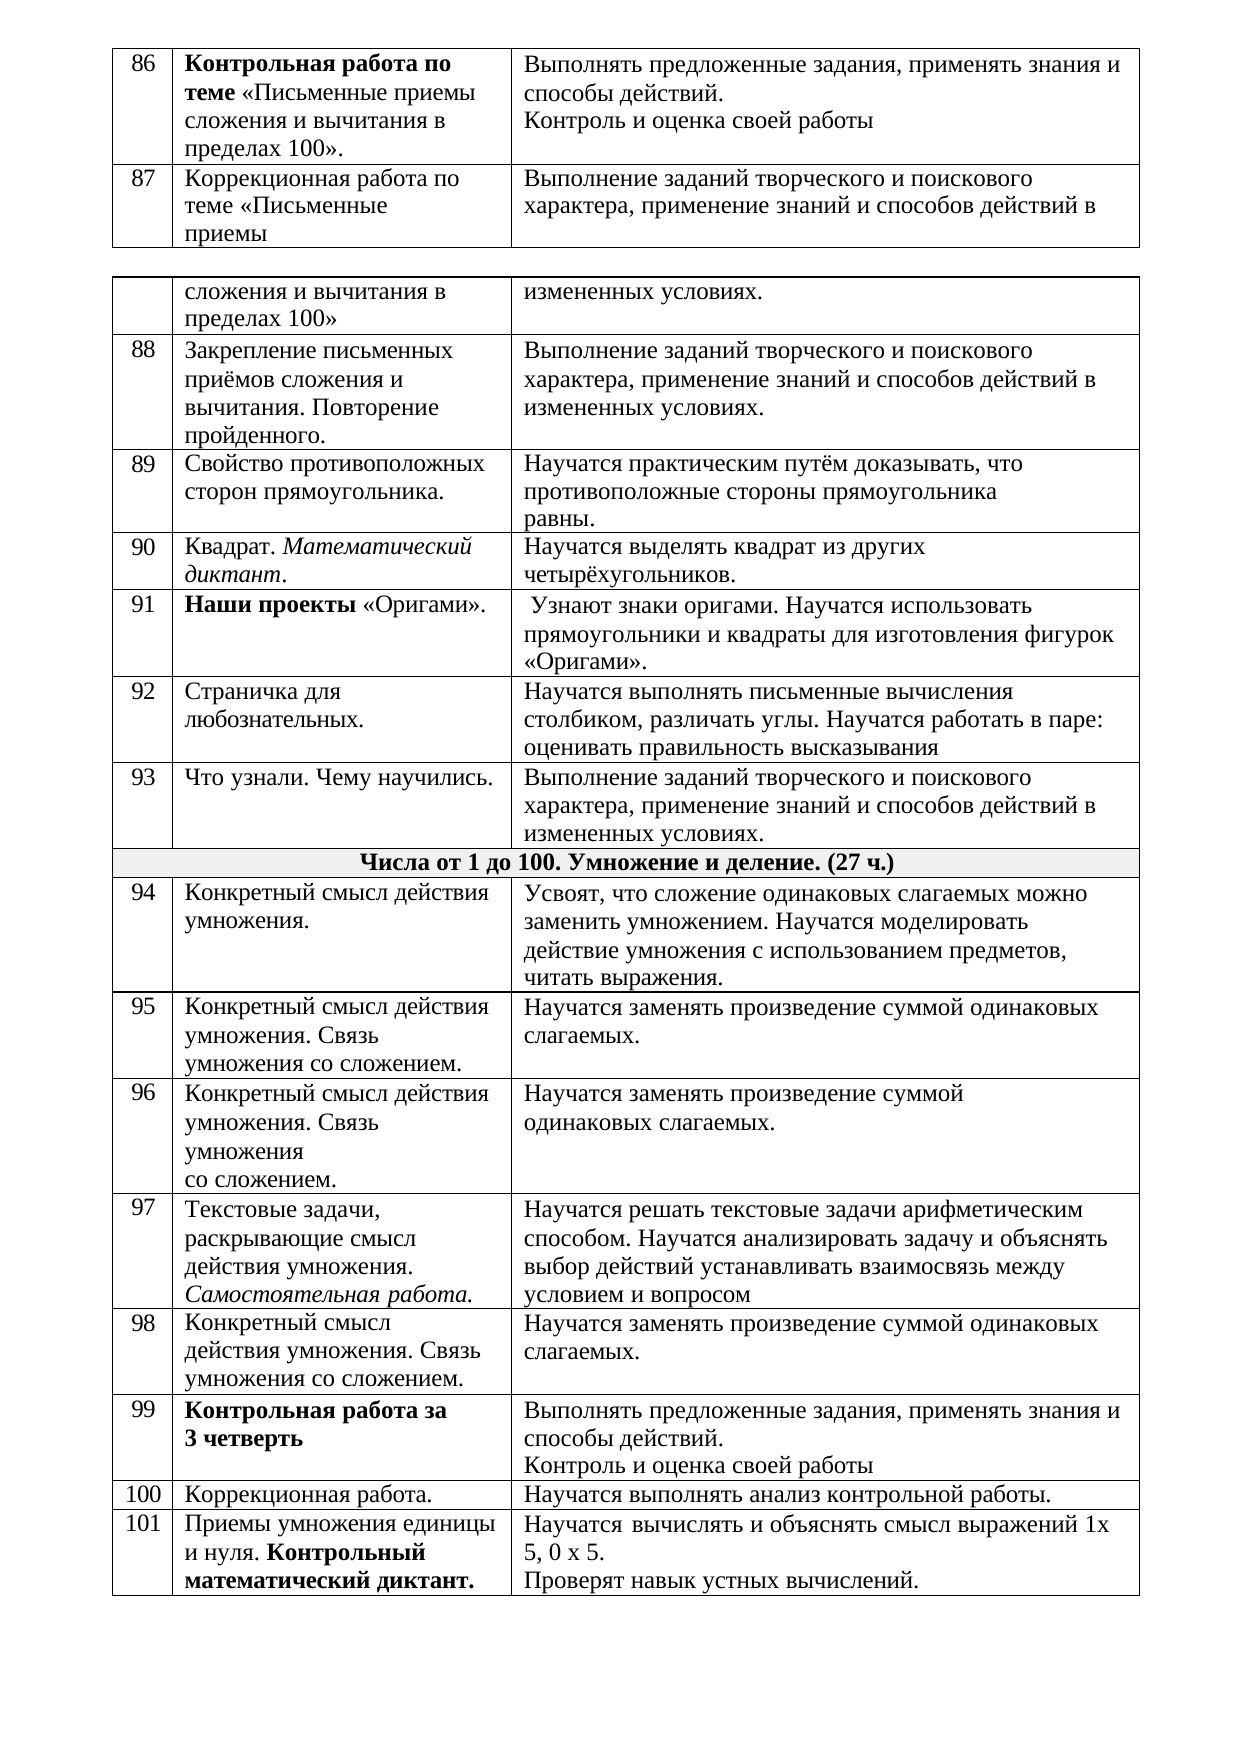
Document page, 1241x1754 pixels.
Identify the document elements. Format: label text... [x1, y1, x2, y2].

table_cell Контрольная работа по теме «Письменные приемы сложения и вычитания в пределах 100». [173, 49, 511, 163]
table_header измененных условиях. [512, 278, 1139, 334]
table_cell 93 [113, 763, 172, 848]
table_cell 94 [113, 878, 172, 991]
table_cell Научатся выполнять письменные вычисления столбиком, различать углы. Научатся работать в паре: оценивать правильность высказывания [512, 677, 1139, 762]
table_cell 96 [113, 1079, 172, 1193]
table_cell Конкретный смысл действия умножения. Связь умножения со сложением. [173, 1309, 511, 1394]
table_cell 86 [113, 49, 172, 163]
table_cell Закрепление письменных приёмов сложения и вычитания. Повторение пройденного. [173, 335, 511, 449]
table_cell Научатся вычислять и объяснять смысл выражений 1х 5, 0 х 5. Проверят навык устных вычислений. [512, 1510, 1139, 1594]
table_header [113, 278, 172, 334]
table_cell Конкретный смысл действия умножения. [173, 878, 511, 991]
table_cell 87 [113, 165, 172, 247]
table_cell 98 [113, 1309, 172, 1394]
table_cell 97 [113, 1194, 172, 1308]
table_cell Научатся заменять произведение суммой одинаковых слагаемых. [512, 993, 1139, 1077]
table_cell Научатся практическим путём доказывать, что противоположные стороны прямоугольника равны. [512, 450, 1139, 532]
table_cell Квадрат. Математический диктант. [173, 533, 511, 589]
table_cell Приемы умножения единицы и нуля. Контрольный математический диктант. [173, 1510, 511, 1594]
table_cell Контрольная работа за 3 четверть [173, 1395, 511, 1480]
table_cell Числа от 1 до 100. Умножение и деление. (27 ч.) [113, 849, 1139, 877]
table_cell 99 [113, 1395, 172, 1480]
table_cell Усвоят, что сложение одинаковых слагаемых можно заменить умножением. Научатся моделировать действие умножения с использованием предметов, читать выражения. [512, 878, 1139, 991]
table_header сложения и вычитания в пределах 100» [173, 278, 511, 334]
table_cell Выполнять предложенные задания, применять знания и способы действий. Контроль и оценка своей работы [512, 1395, 1139, 1480]
table_cell Узнают знаки оригами. Научатся использовать прямоугольники и квадраты для изготовления фигурок «Оригами». [512, 590, 1139, 676]
table_cell Конкретный смысл действия умножения. Связь умножения со сложением. [173, 993, 511, 1077]
table_cell Научатся заменять произведение суммой одинаковых слагаемых. [512, 1309, 1139, 1394]
table_cell Коррекционная работа. [173, 1481, 511, 1508]
table_cell Коррекционная работа по теме «Письменные приемы [173, 165, 511, 247]
table_cell 89 [113, 450, 172, 532]
table_cell Конкретный смысл действия умножения. Связь умножения со сложением. [173, 1079, 511, 1193]
table_cell Научатся выполнять анализ контрольной работы. [512, 1481, 1139, 1508]
table_cell 91 [113, 590, 172, 676]
table_cell Страничка для любознательных. [173, 677, 511, 762]
table_cell Научатся решать текстовые задачи арифметическим способом. Научатся анализировать задачу и объяснять выбор действий устанавливать взаимосвязь между условием и вопросом [512, 1194, 1139, 1308]
table_cell Выполнение заданий творческого и поискового характера, применение знаний и способов действий в измененных условиях. [512, 763, 1139, 848]
table_cell Научатся заменять произведение суммой одинаковых слагаемых. [512, 1079, 1139, 1193]
table_cell Выполнение заданий творческого и поискового характера, применение знаний и способов действий в [512, 165, 1139, 247]
table_cell Свойство противоположных сторон прямоугольника. [173, 450, 511, 532]
table_cell 101 [113, 1510, 172, 1594]
table_cell Наши проекты «Оригами». [173, 590, 511, 676]
table_cell 92 [113, 677, 172, 762]
table_cell 90 [113, 533, 172, 589]
table_cell Текстовые задачи, раскрывающие смысл действия умножения. Самостоятельная работа. [173, 1194, 511, 1308]
table_cell 88 [113, 335, 172, 449]
table_cell Выполнение заданий творческого и поискового характера, применение знаний и способов действий в измененных условиях. [512, 335, 1139, 449]
table_cell 95 [113, 993, 172, 1077]
table_cell Что узнали. Чему научились. [173, 763, 511, 848]
table_cell Научатся выделять квадрат из других четырёхугольников. [512, 533, 1139, 589]
table_cell Выполнять предложенные задания, применять знания и способы действий. Контроль и оценка своей работы [512, 49, 1139, 163]
table_cell 100 [113, 1481, 172, 1508]
